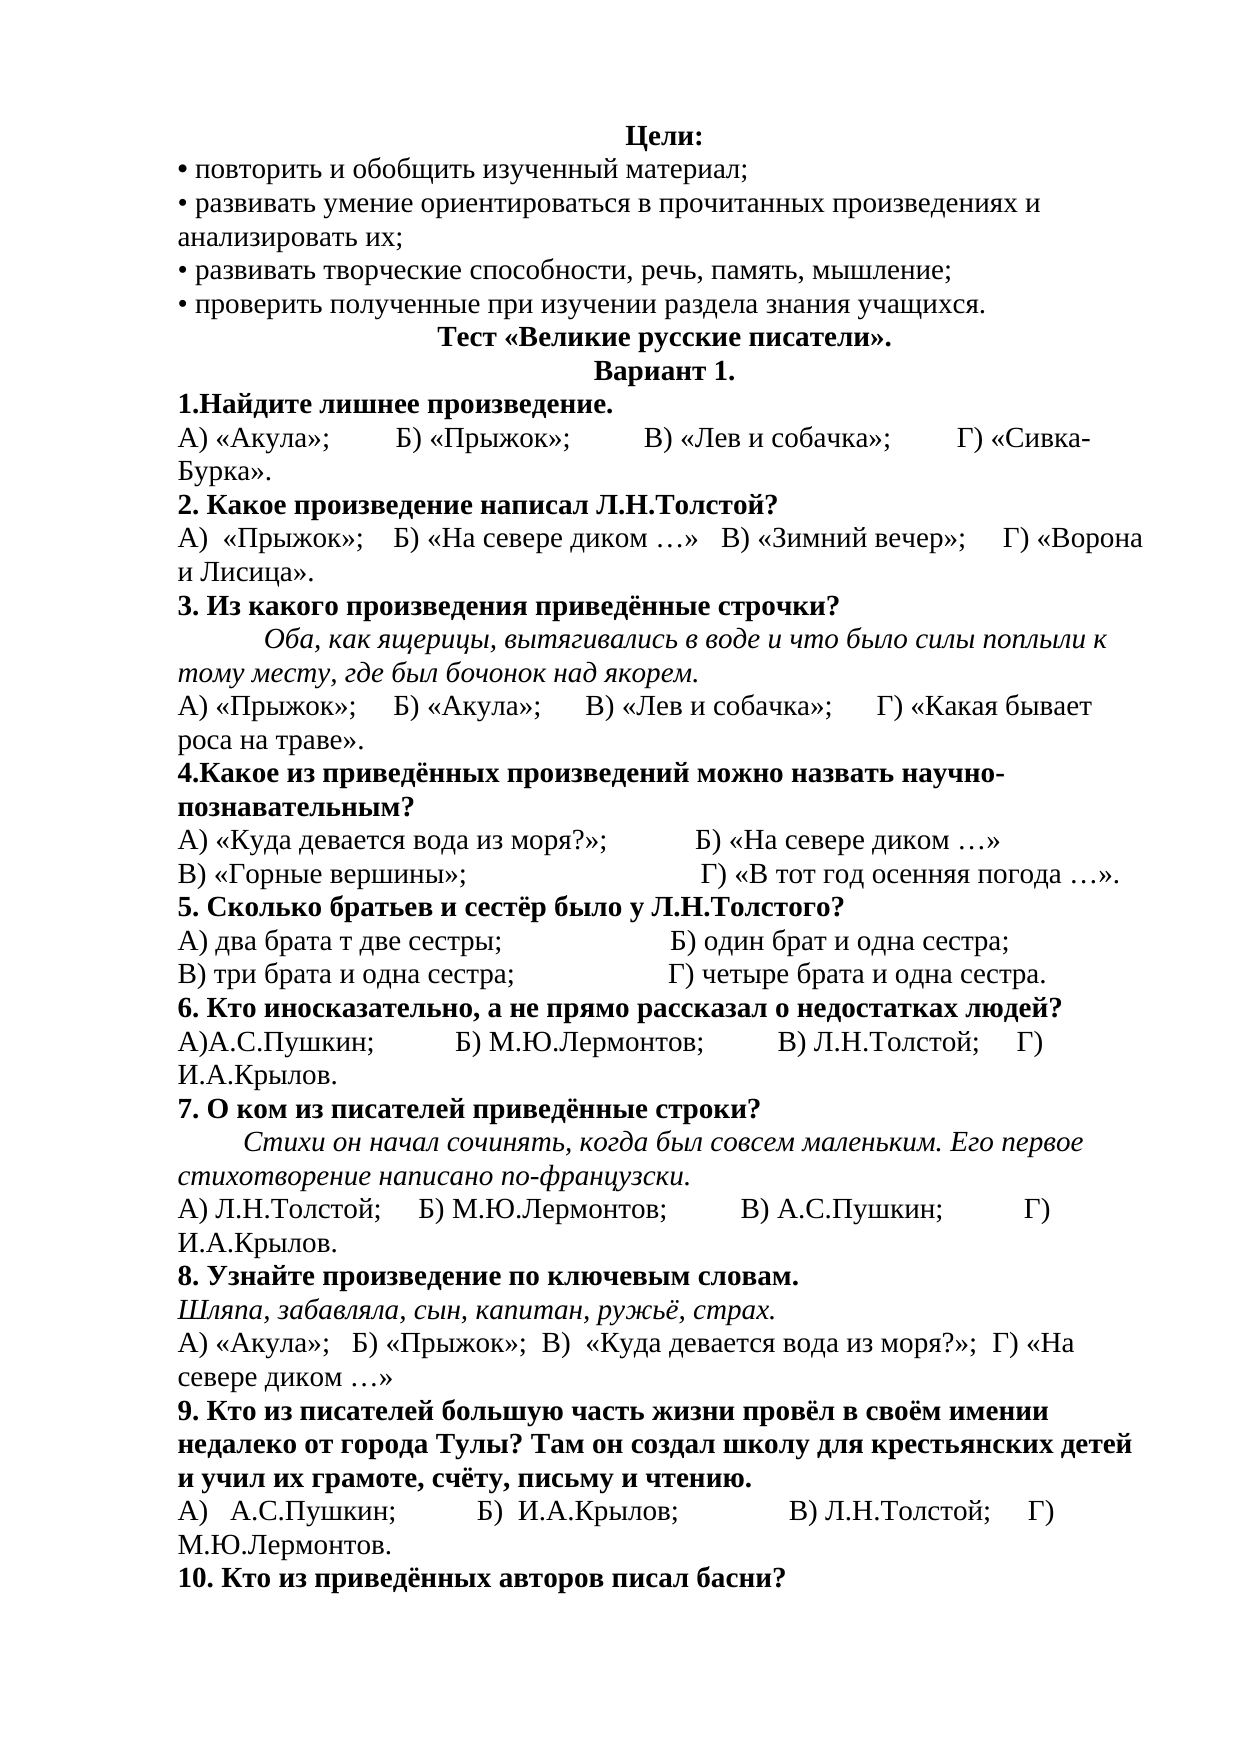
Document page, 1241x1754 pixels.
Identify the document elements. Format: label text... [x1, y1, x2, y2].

text • проверить полученные при изучении раздела знания учащихся. [177, 286, 1152, 319]
text 3. Из какого произведения приведённые строчки? [177, 588, 1152, 621]
text А) «Акула»; Б) «Прыжок»; В) «Куда девается вода из моря?»; Г) «На севере диком …» [177, 1326, 1152, 1393]
text В) три брата и одна сестра; Г) четыре брата и одна сестра. [177, 957, 1152, 990]
text 10. Кто из приведённых авторов писал басни? [177, 1560, 1152, 1594]
text В) «Горные вершины»; Г) «В тот год осенняя погода …». [177, 856, 1152, 889]
text 1.Найдите лишнее произведение. [177, 386, 1152, 420]
text А) «Акула»; Б) «Прыжок»; В) «Лев и собачка»; Г) «Сивка-Бурка». [177, 420, 1152, 487]
text 6. Кто иносказательно, а не прямо рассказал о недостатках людей? [177, 990, 1152, 1024]
text 8. Узнайте произведение по ключевым словам. [177, 1258, 1152, 1292]
text Цели: [177, 118, 1152, 152]
text • развивать творческие способности, речь, память, мышление; [177, 252, 1152, 286]
text 5. Сколько братьев и сестёр было у Л.Н.Толстого? [177, 889, 1152, 923]
text А)А.С.Пушкин; Б) М.Ю.Лермонтов; В) Л.Н.Толстой; Г) И.А.Крылов. [177, 1024, 1152, 1091]
text Вариант 1. [177, 353, 1152, 386]
text А) «Куда девается вода из моря?»; Б) «На севере диком …» [177, 822, 1152, 856]
text 7. О ком из писателей приведённые строки? [177, 1091, 1152, 1124]
text • повторить и обобщить изученный материал; [177, 152, 1152, 185]
text • развивать умение ориентироваться в прочитанных произведениях и анализировать их; [177, 185, 1152, 252]
text А) два брата т две сестры; Б) один брат и одна сестра; [177, 923, 1152, 957]
text Шляпа, забавляла, сын, капитан, ружьё, страх. [177, 1292, 1152, 1326]
text Оба, как ящерицы, вытягивались в воде и что было силы поплыли к тому месту, где был бочонок над якорем. [177, 621, 1152, 688]
text 9. Кто из писателей большую часть жизни провёл в своём имении недалеко от города Тулы? Там он создал школу для крестьянских детей и учил их грамоте, счёту, письму и чтению. [177, 1393, 1152, 1493]
text 2. Какое произведение написал Л.Н.Толстой? [177, 487, 1152, 521]
text А) Л.Н.Толстой; Б) М.Ю.Лермонтов; В) А.С.Пушкин; Г) И.А.Крылов. [177, 1191, 1152, 1258]
text Тест «Великие русские писатели». [177, 319, 1152, 353]
text Стихи он начал сочинять, когда был совсем маленьким. Его первое стихотворение написано по-французски. [177, 1124, 1152, 1191]
text 4.Какое из приведённых произведений можно назвать научно-познавательным? [177, 755, 1152, 822]
text А) «Прыжок»; Б) «На севере диком …» В) «Зимний вечер»; Г) «Ворона и Лисица». [177, 521, 1152, 588]
text А) «Прыжок»; Б) «Акула»; В) «Лев и собачка»; Г) «Какая бывает роса на траве». [177, 688, 1152, 755]
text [177, 1493, 1152, 1560]
